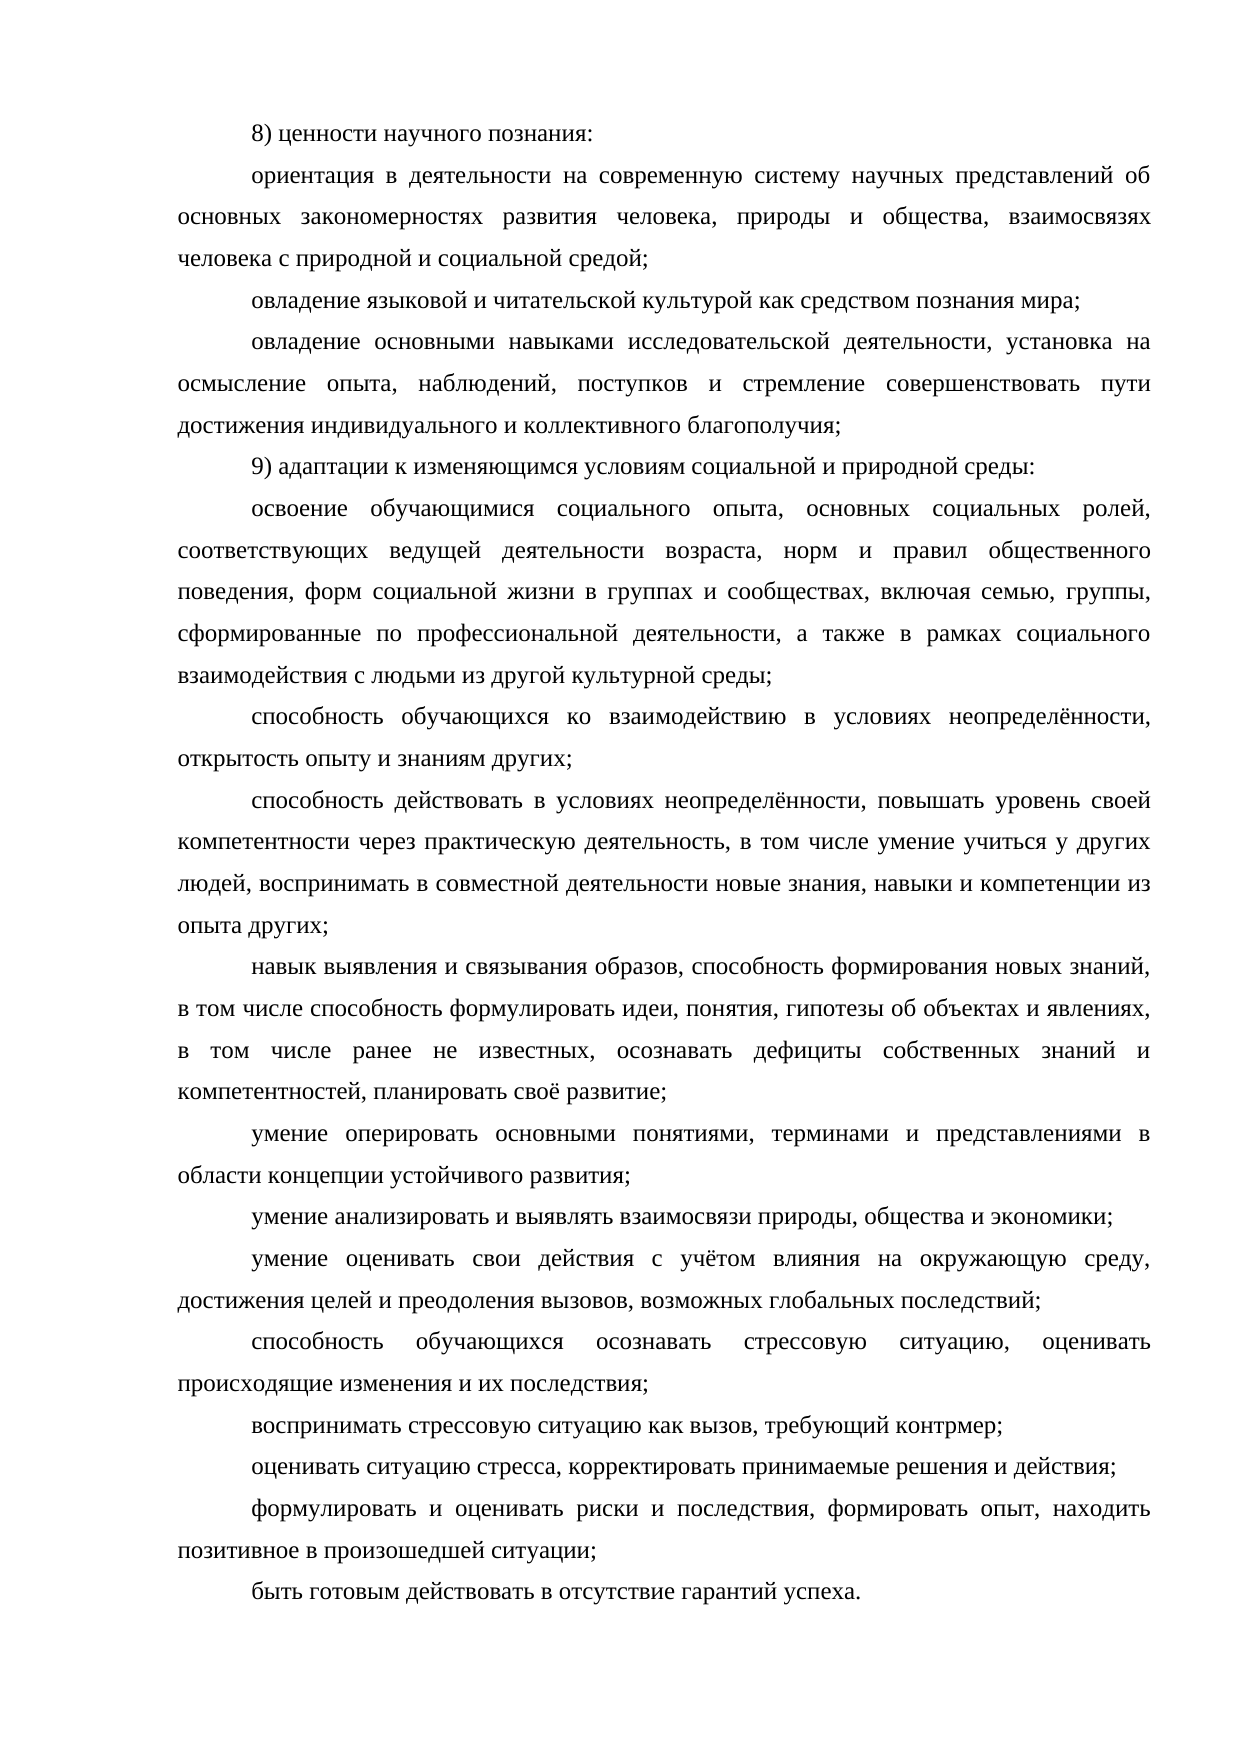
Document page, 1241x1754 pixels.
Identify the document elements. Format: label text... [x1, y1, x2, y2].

text способность действовать в условиях неопределённости, повышать уровень своей компетентности через практическую деятельность, в том числе умение учиться у других людей, воспринимать в совместной деятельности новые знания, навыки и компетенции из опыта других; [177, 785, 1152, 938]
text способность обучающихся осознавать стрессовую ситуацию, оценивать происходящие изменения и их последствия; [177, 1326, 1152, 1397]
text быть готовым действовать в отсутствие гарантий успеха. [177, 1576, 1152, 1605]
text воспринимать стрессовую ситуацию как вызов, требующий контрмер; [177, 1410, 1152, 1438]
text умение анализировать и выявлять взаимосвязи природы, общества и экономики; [177, 1201, 1152, 1230]
text оценивать ситуацию стресса, корректировать принимаемые решения и действия; [177, 1451, 1152, 1480]
text умение оценивать свои действия с учётом влияния на окружающую среду, достижения целей и преодоления вызовов, возможных глобальных последствий; [177, 1243, 1152, 1313]
text умение оперировать основными понятиями, терминами и представлениями в области концепции устойчивого развития; [177, 1118, 1152, 1188]
text 8) ценности научного познания: [177, 118, 1152, 147]
text 9) адаптации к изменяющимся условиям социальной и природной среды: [177, 451, 1152, 480]
text навык выявления и связывания образов, способность формирования новых знаний, в том числе способность формулировать идеи, понятия, гипотезы об объектах и явлениях, в том числе ранее не известных, осознавать дефициты собственных знаний и компетентностей, планировать своё развитие; [177, 951, 1152, 1105]
text овладение языковой и читательской культурой как средством познания мира; [177, 285, 1152, 313]
text формулировать и оценивать риски и последствия, формировать опыт, находить позитивное в произошедшей ситуации; [177, 1493, 1152, 1563]
text освоение обучающимися социального опыта, основных социальных ролей, соответствующих ведущей деятельности возраста, норм и правил общественного поведения, форм социальной жизни в группах и сообществах, включая семью, группы, сформированные по профессиональной деятельности, а также в рамках социального взаимодействия с людьми из другой культурной среды; [177, 493, 1152, 688]
text способность обучающихся ко взаимодействию в условиях неопределённости, открытость опыту и знаниям других; [177, 701, 1152, 772]
text овладение основными навыками исследовательской деятельности, установка на осмысление опыта, наблюдений, поступков и стремление совершенствовать пути достижения индивидуального и коллективного благополучия; [177, 326, 1152, 438]
text ориентация в деятельности на современную систему научных представлений об основных закономерностях развития человека, природы и общества, взаимосвязях человека с природной и социальной средой; [177, 160, 1152, 272]
